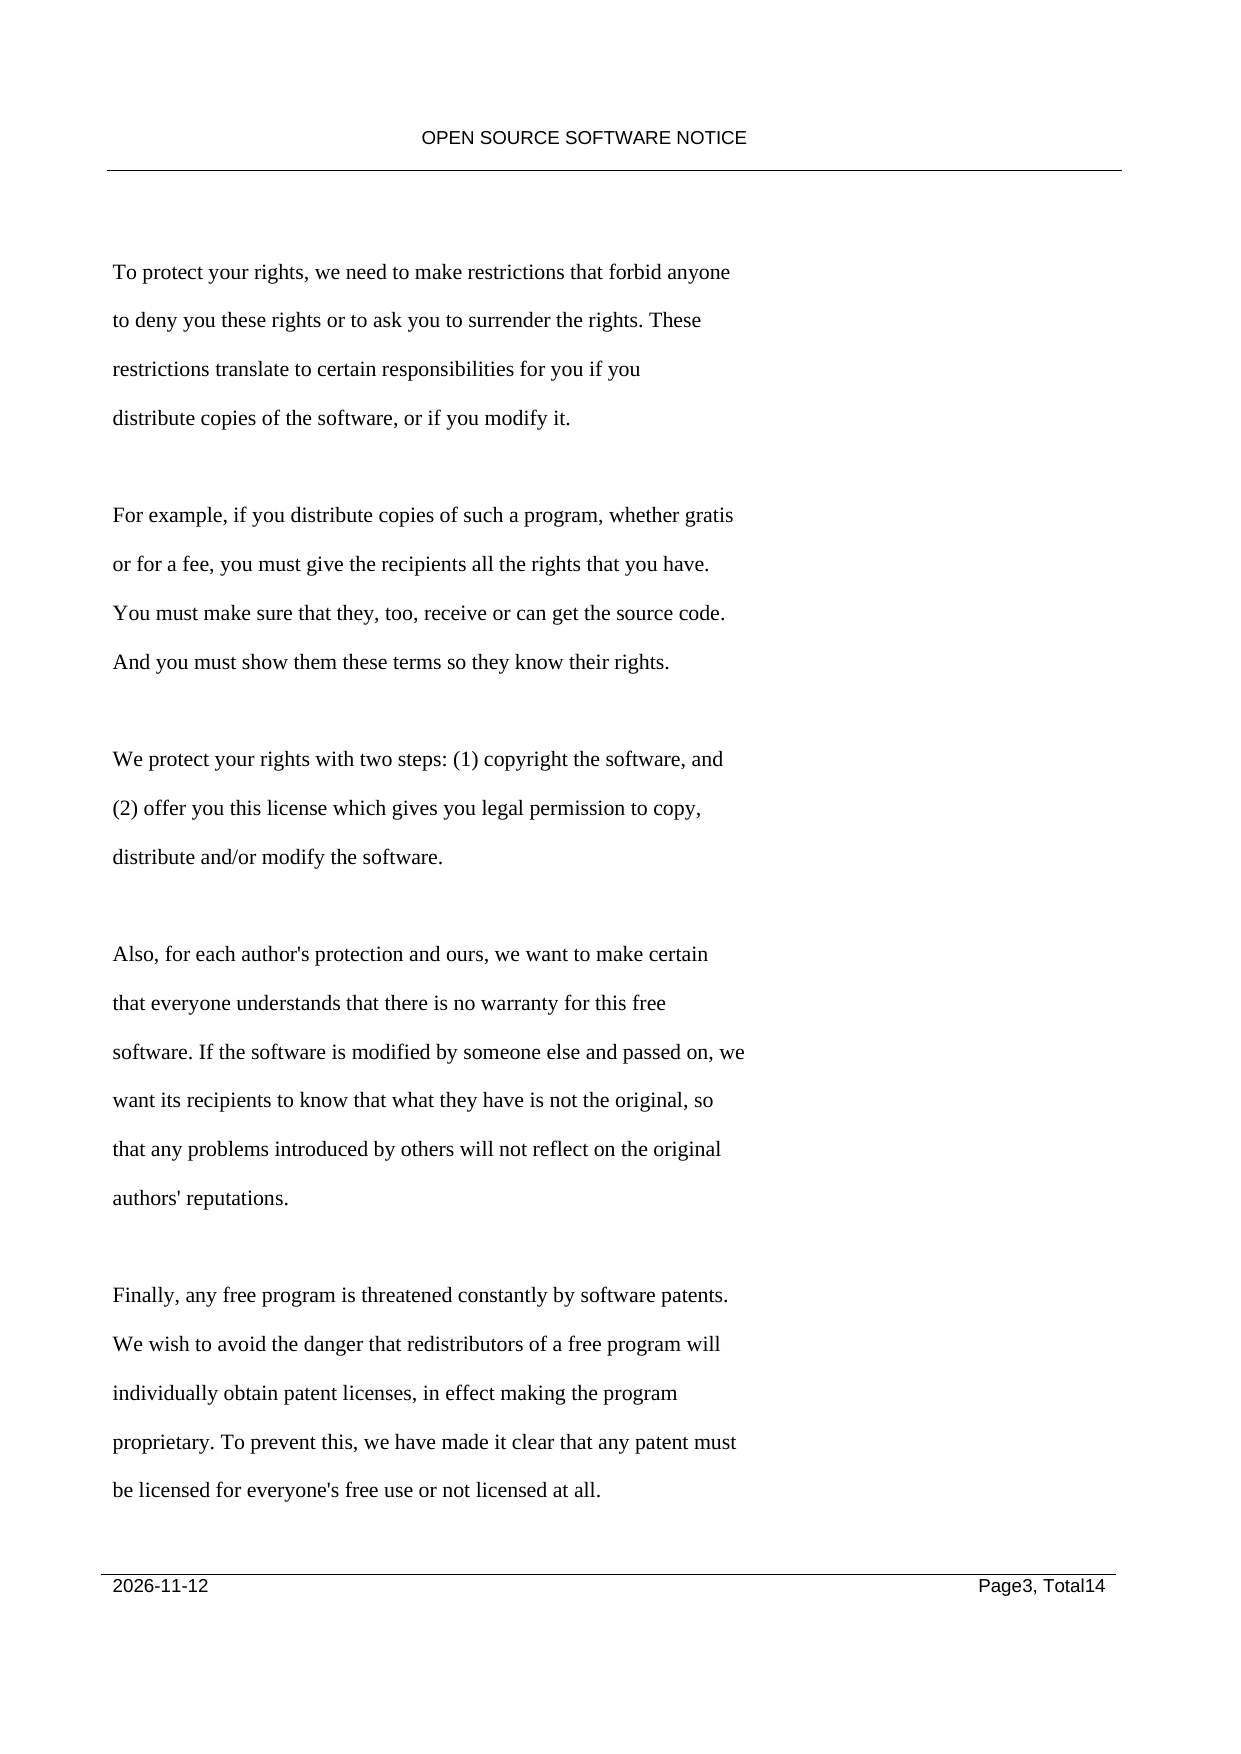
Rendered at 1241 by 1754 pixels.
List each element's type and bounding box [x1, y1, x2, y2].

text [112, 206, 1128, 1506]
